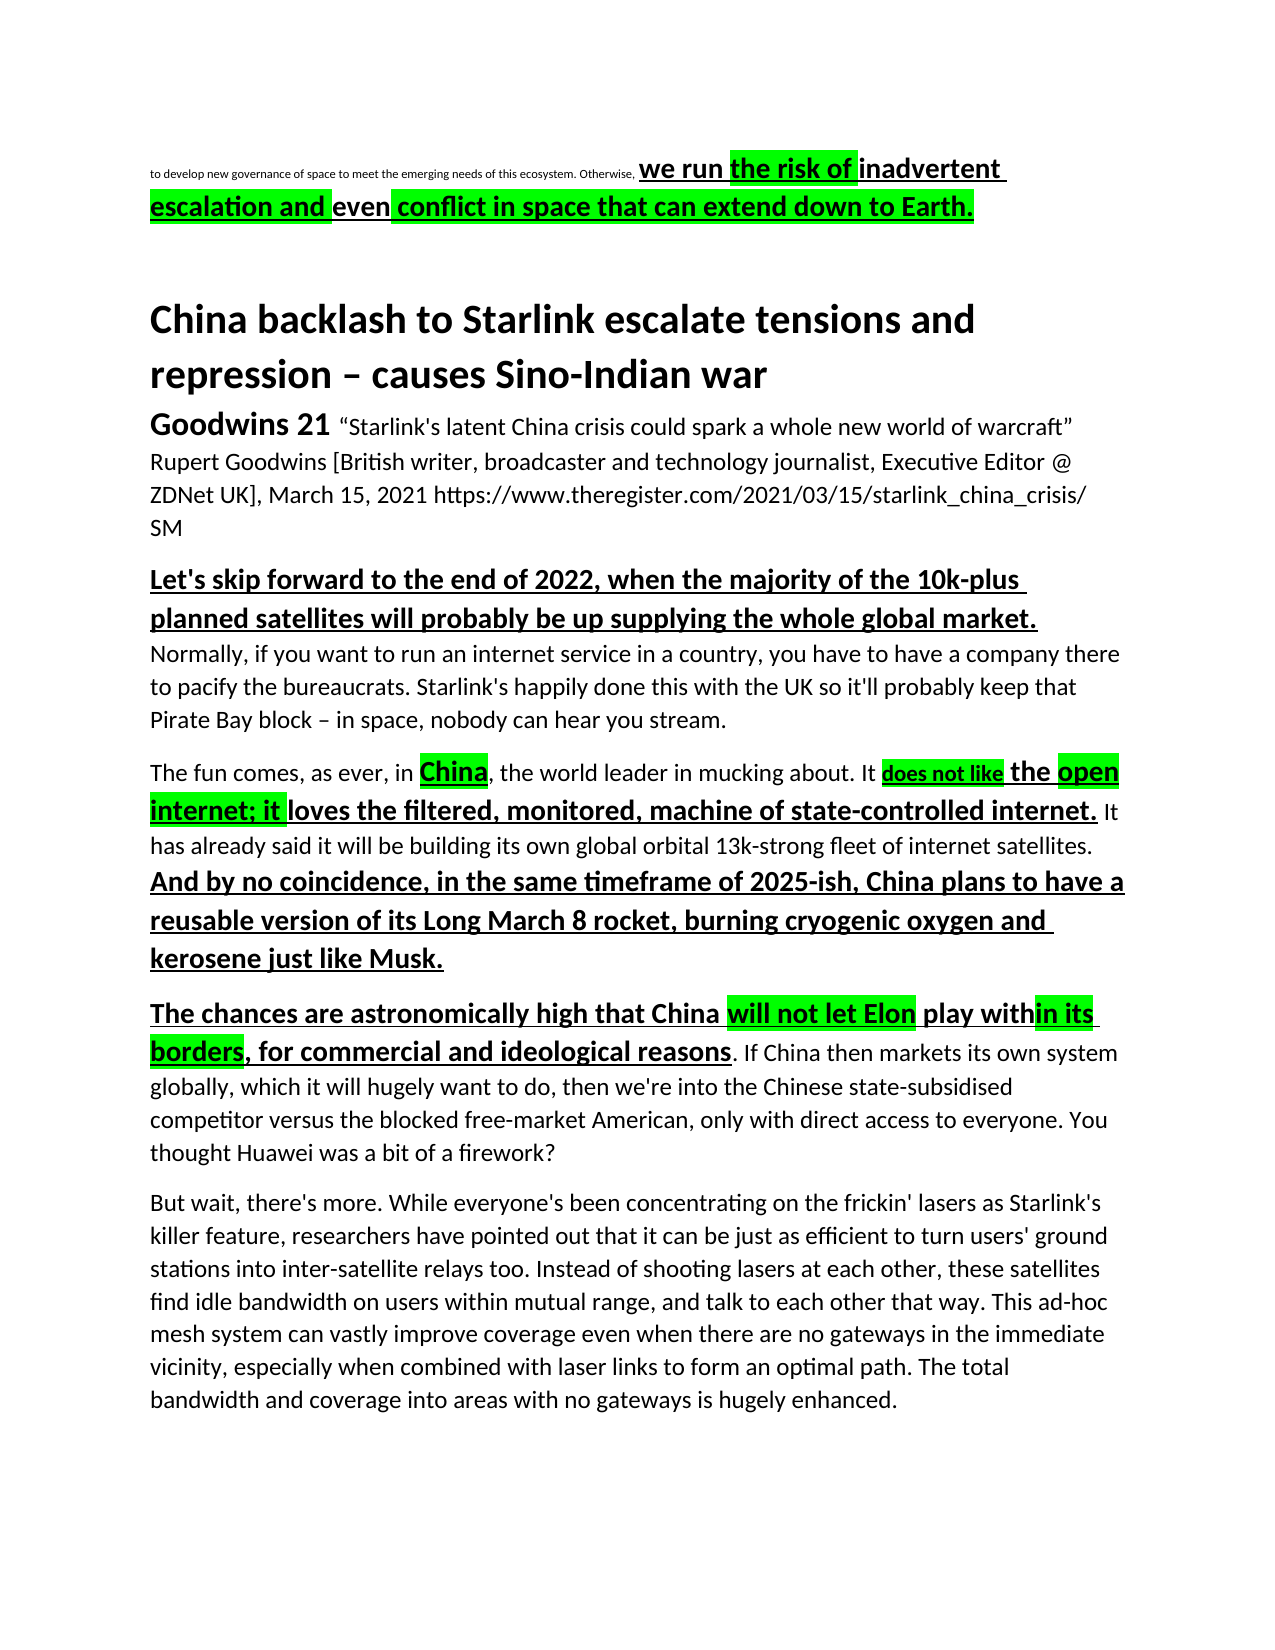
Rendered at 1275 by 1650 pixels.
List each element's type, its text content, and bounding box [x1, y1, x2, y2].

text Let's skip forward to the end of 2022, when the majority of the 10k-plus planned satellites will probably be up supplying the whole global market. Normally, if you want to run an internet service in a country, you have to have a company there to pacify the bureaucrats. Starlink's happily done this with the UK so it'll probably keep that Pirate Bay block – in space, nobody can hear you stream. [150, 561, 1125, 734]
text The chances are astronomically high that China will not let Elon play within its borders, for commercial and ideological reasons. If China then markets its own system globally, which it will hugely want to do, then we're into the Chinese state-subsidised competitor versus the blocked free-market American, only with direct access to everyone. You thought Huawei was a bit of a firework? [150, 995, 1125, 1168]
text Goodwins 21 “Starlink's latent China crisis could spark a whole new world of warcraft” Rupert Goodwins [British writer, broadcaster and technology journalist, Executive Editor @ ZDNet UK], March 15, 2021 https://www.theregister.com/2021/03/15/starlink_china_crisis/ SM [150, 403, 1125, 542]
text The fun comes, as ever, in China, the world leader in mucking about. It does not like the open internet; it loves the filtered, monitored, machine of state-controlled internet. It has already said it will be building its own global orbital 13k-strong fleet of internet satellites. And by no coincidence, in the same timeframe of 2025-ish, China plans to have a reusable version of its Long March 8 rocket, burning cryogenic oxygen and kerosene just like Musk. [150, 753, 1125, 893]
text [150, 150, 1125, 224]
text The fun comes, as ever, in China, the world leader in mucking about. It does not like the open internet; it loves the filtered, monitored, machine of state-controlled internet. It has already said it will be building its own global orbital 13k-strong fleet of internet satellites. And by no coincidence, in the same timeframe of 2025-ish, China plans to have a reusable version of its Long March 8 rocket, burning cryogenic oxygen and kerosene just like Musk. [150, 895, 1125, 976]
subtitle China backlash to Starlink escalate tensions and repression – causes Sino-Indian war [150, 293, 1125, 399]
text But wait, there's more. While everyone's been concentrating on the frickin' lasers as Starlink's killer feature, researchers have pointed out that it can be just as efficient to turn users' ground stations into inter-satellite relays too. Instead of shooting lasers at each other, these satellites find idle bandwidth on users within mutual range, and talk to each other that way. This ad-hoc mesh system can vastly improve coverage even when there are no gateways in the immediate vicinity, especially when combined with laser links to form an optimal path. The total bandwidth and coverage into areas with no gateways is hugely enhanced. [150, 1187, 1125, 1415]
